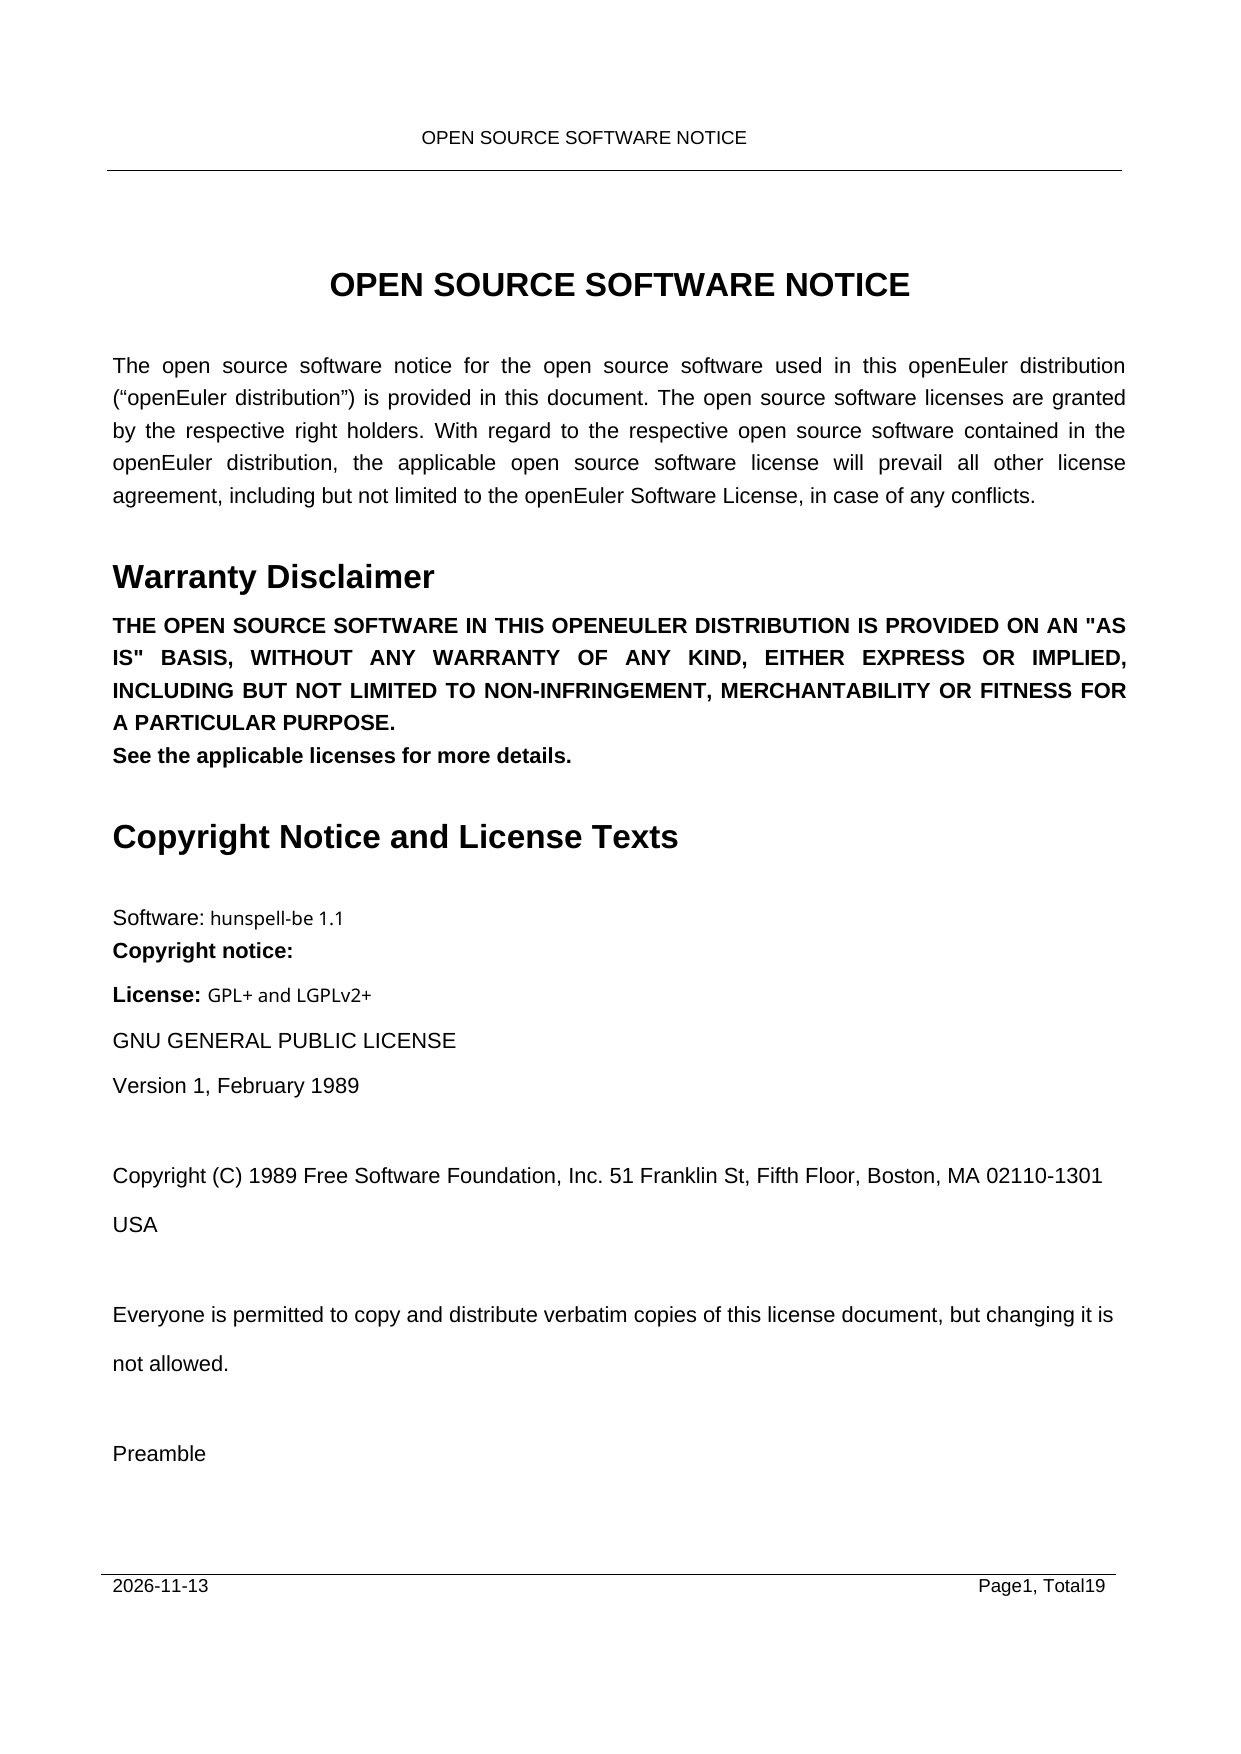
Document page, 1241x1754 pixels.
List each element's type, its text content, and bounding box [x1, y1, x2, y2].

text License: GPL+ and LGPLv2+ [112, 979, 1128, 1012]
text Preamble [112, 1438, 1128, 1470]
text Warranty Disclaimer [112, 544, 1128, 609]
text Copyright notice: [112, 934, 1128, 966]
text Version 1, February 1989 [112, 1069, 1128, 1102]
text Copyright (C) 1989 Free Software Foundation, Inc. 51 Franklin St, Fifth Floor, Boston, MA 02110-1301 USA [112, 1160, 1128, 1241]
text GNU GENERAL PUBLIC LICENSE [112, 1024, 1128, 1057]
text Software: hunspell-be 1.1 [112, 901, 1128, 934]
text Everyone is permitted to copy and distribute verbatim copies of this license document, but changing it is not allowed. [112, 1299, 1128, 1380]
text Copyright Notice and License Texts [112, 804, 1128, 869]
text THE OPEN SOURCE SOFTWARE IN THIS OPENEULER DISTRIBUTION IS PROVIDED ON AN "AS IS" BASIS, WITHOUT ANY WARRANTY OF ANY KIND, EITHER EXPRESS OR IMPLIED, INCLUDING BUT NOT LIMITED TO NON-INFRINGEMENT, MERCHANTABILITY OR FITNESS FOR A PARTICULAR PURPOSE. See the applicable licenses for more details. [112, 609, 1128, 771]
text OPEN SOURCE SOFTWARE NOTICE [112, 251, 1128, 316]
text The open source software notice for the open source software used in this openEuler distribution (“openEuler distribution”) is provided in this document. The open source software licenses are granted by the respective right holders. With regard to the respective open source software contained in the openEuler distribution, the applicable open source software license will prevail all other license agreement, including but not limited to the openEuler Software License, in case of any conflicts. [112, 349, 1128, 511]
